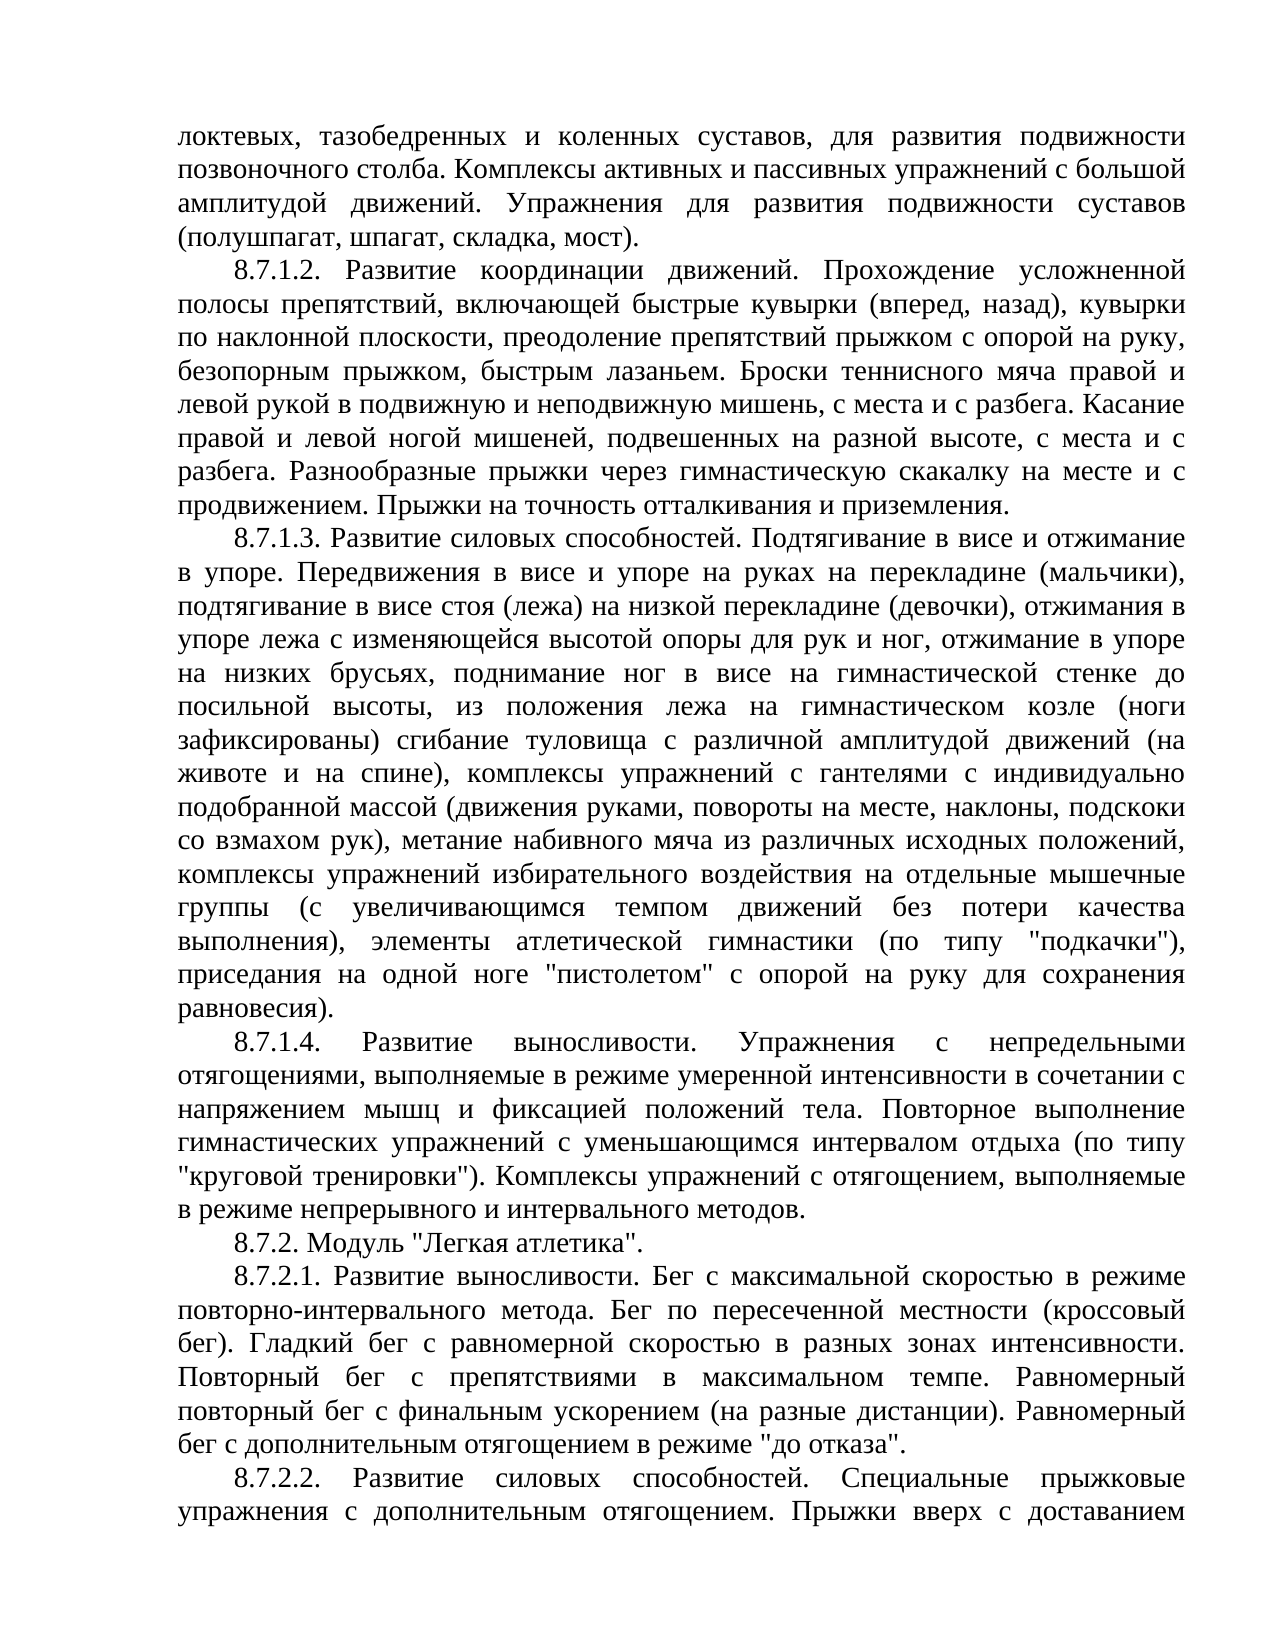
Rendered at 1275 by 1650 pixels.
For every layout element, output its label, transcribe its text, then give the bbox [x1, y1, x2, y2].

text 8.7.2.1. Развитие выносливости. Бег с максимальной скоростью в режиме повторно-интервального метода. Бег по пересеченной местности (кроссовый бег). Гладкий бег с равномерной скоростью в разных зонах интенсивности. Повторный бег с препятствиями в максимальном темпе. Равномерный повторный бег с финальным ускорением (на разные дистанции). Равномерный бег с дополнительным отягощением в режиме "до отказа". [177, 1258, 1186, 1460]
text 8.7.1.3. Развитие силовых способностей. Подтягивание в висе и отжимание в упоре. Передвижения в висе и упоре на руках на перекладине (мальчики), подтягивание в висе стоя (лежа) на низкой перекладине (девочки), отжимания в упоре лежа с изменяющейся высотой опоры для рук и ног, отжимание в упоре на низких брусьях, поднимание ног в висе на гимнастической стенке до посильной высоты, из положения лежа на гимнастическом козле (ноги зафиксированы) сгибание туловища с различной амплитудой движений (на животе и на спине), комплексы упражнений с гантелями с индивидуально подобранной массой (движения руками, повороты на месте, наклоны, подскоки со взмахом рук), метание набивного мяча из различных исходных положений, комплексы упражнений избирательного воздействия на отдельные мышечные группы (с увеличивающимся темпом движений без потери качества выполнения), элементы атлетической гимнастики (по типу "подкачки"), приседания на одной ноге "пистолетом" с опорой на руку для сохранения равновесия). [177, 521, 1186, 1024]
text 8.7.1.4. Развитие выносливости. Упражнения с непредельными отягощениями, выполняемые в режиме умеренной интенсивности в сочетании с напряжением мышц и фиксацией положений тела. Повторное выполнение гимнастических упражнений с уменьшающимся интервалом отдыха (по типу "круговой тренировки"). Комплексы упражнений с отягощением, выполняемые в режиме непрерывного и интервального методов. [177, 1024, 1186, 1225]
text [177, 1460, 1186, 1527]
text 8.7.2. Модуль "Легкая атлетика". [177, 1225, 1186, 1258]
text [177, 118, 1186, 252]
text 8.7.1.2. Развитие координации движений. Прохождение усложненной полосы препятствий, включающей быстрые кувырки (вперед, назад), кувырки по наклонной плоскости, преодоление препятствий прыжком с опорой на руку, безопорным прыжком, быстрым лазаньем. Броски теннисного мяча правой и левой рукой в подвижную и неподвижную мишень, с места и с разбега. Касание правой и левой ногой мишеней, подвешенных на разной высоте, с места и с разбега. Разнообразные прыжки через гимнастическую скакалку на месте и с продвижением. Прыжки на точность отталкивания и приземления. [177, 252, 1186, 521]
